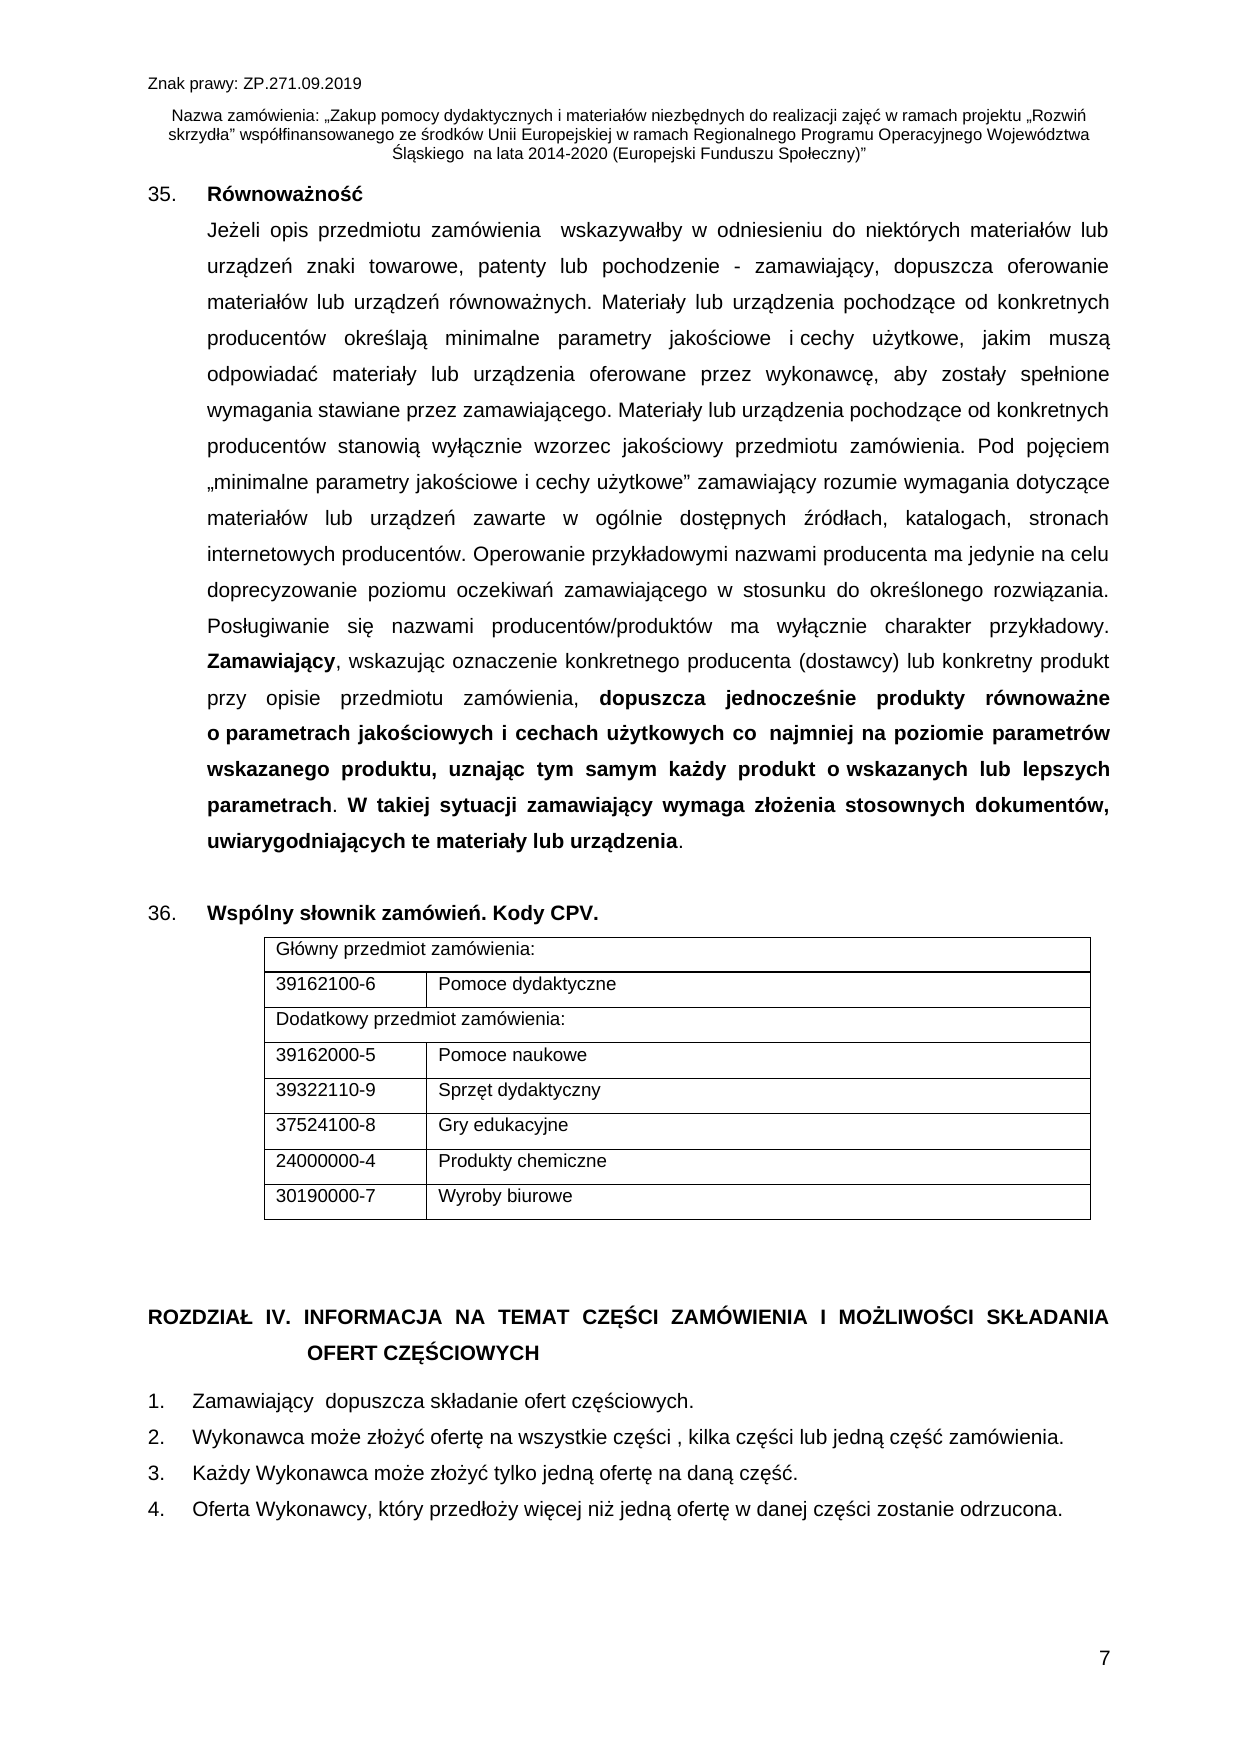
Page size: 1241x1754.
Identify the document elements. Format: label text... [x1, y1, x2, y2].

text ROZDZIAŁ IV. INFORMACJA NA TEMAT CZĘŚCI ZAMÓWIENIA I MOŻLIWOŚCI SKŁADANIA OFERT CZĘŚCIOWYCH [148, 1305, 1110, 1365]
table_cell Dodatkowy przedmiot zamówienia: [265, 1008, 1090, 1042]
table_cell Produkty chemiczne [427, 1150, 1090, 1184]
table_cell 39322110-9 [265, 1079, 426, 1113]
table_cell Pomoce naukowe [427, 1043, 1090, 1078]
table_cell 24000000-4 [265, 1150, 426, 1184]
list Zamawiający dopuszcza składanie ofert częściowych. [148, 1389, 1110, 1413]
table_cell 39162100-6 [265, 973, 426, 1007]
list Jeżeli opis przedmiotu zamówienia wskazywałby w odniesieniu do niektórych materiałów lub urządzeń znaki towarowe, patenty lub pochodzenie - zamawiający, dopuszcza oferowanie materiałów lub urządzeń równoważnych. Materiały lub urządzenia pochodzące od konkretnych producentów określają minimalne parametry jakościowe i cechy użytkowe, jakim muszą odpowiadać materiały lub urządzenia oferowane przez wykonawcę, aby zostały spełnione wymagania stawiane przez zamawiającego. Materiały lub urządzenia pochodzące od konkretnych producentów stanowią wyłącznie wzorzec jakościowy przedmiotu zamówienia. Pod pojęciem „minimalne parametry jakościowe i cechy użytkowe” zamawiający rozumie wymagania dotyczące materiałów lub urządzeń zawarte w ogólnie dostępnych źródłach, katalogach, stronach internetowych producentów. Operowanie przykładowymi nazwami producenta ma jedynie na celu doprecyzowanie poziomu oczekiwań zamawiającego w stosunku do określonego rozwiązania. Posługiwanie się nazwami producentów/produktów ma wyłącznie charakter przykładowy. Zamawiający, wskazując oznaczenie konkretnego producenta (dostawcy) lub konkretny produkt przy opisie przedmiotu zamówienia, dopuszcza jednocześnie produkty równoważne o parametrach jakościowych i cechach użytkowych co najmniej na poziomie parametrów wskazanego produktu, uznając tym samym każdy produkt o wskazanych lub lepszych parametrach. W takiej sytuacji zamawiający wymaga złożenia stosownych dokumentów, uwiarygodniających te materiały lub urządzenia. [207, 218, 1110, 853]
table_cell 39162000-5 [265, 1043, 426, 1078]
table_cell Pomoce dydaktyczne [427, 973, 1090, 1007]
table_cell 37524100-8 [265, 1114, 426, 1148]
table_cell Sprzęt dydaktyczny [427, 1079, 1090, 1113]
list Równoważność [148, 182, 1110, 206]
table_cell Wyroby biurowe [427, 1185, 1090, 1219]
list Wspólny słownik zamówień. Kody CPV. [148, 901, 1110, 925]
table_cell Gry edukacyjne [427, 1114, 1090, 1148]
table_cell 30190000-7 [265, 1185, 426, 1219]
list Każdy Wykonawca może złożyć tylko jedną ofertę na daną część. [148, 1461, 1110, 1485]
list Wykonawca może złożyć ofertę na wszystkie części , kilka części lub jedną część zamówienia. [148, 1425, 1110, 1449]
table_header Główny przedmiot zamówienia: [265, 938, 1090, 971]
list Oferta Wykonawcy, który przedłoży więcej niż jedną ofertę w danej części zostanie odrzucona. [148, 1497, 1110, 1521]
